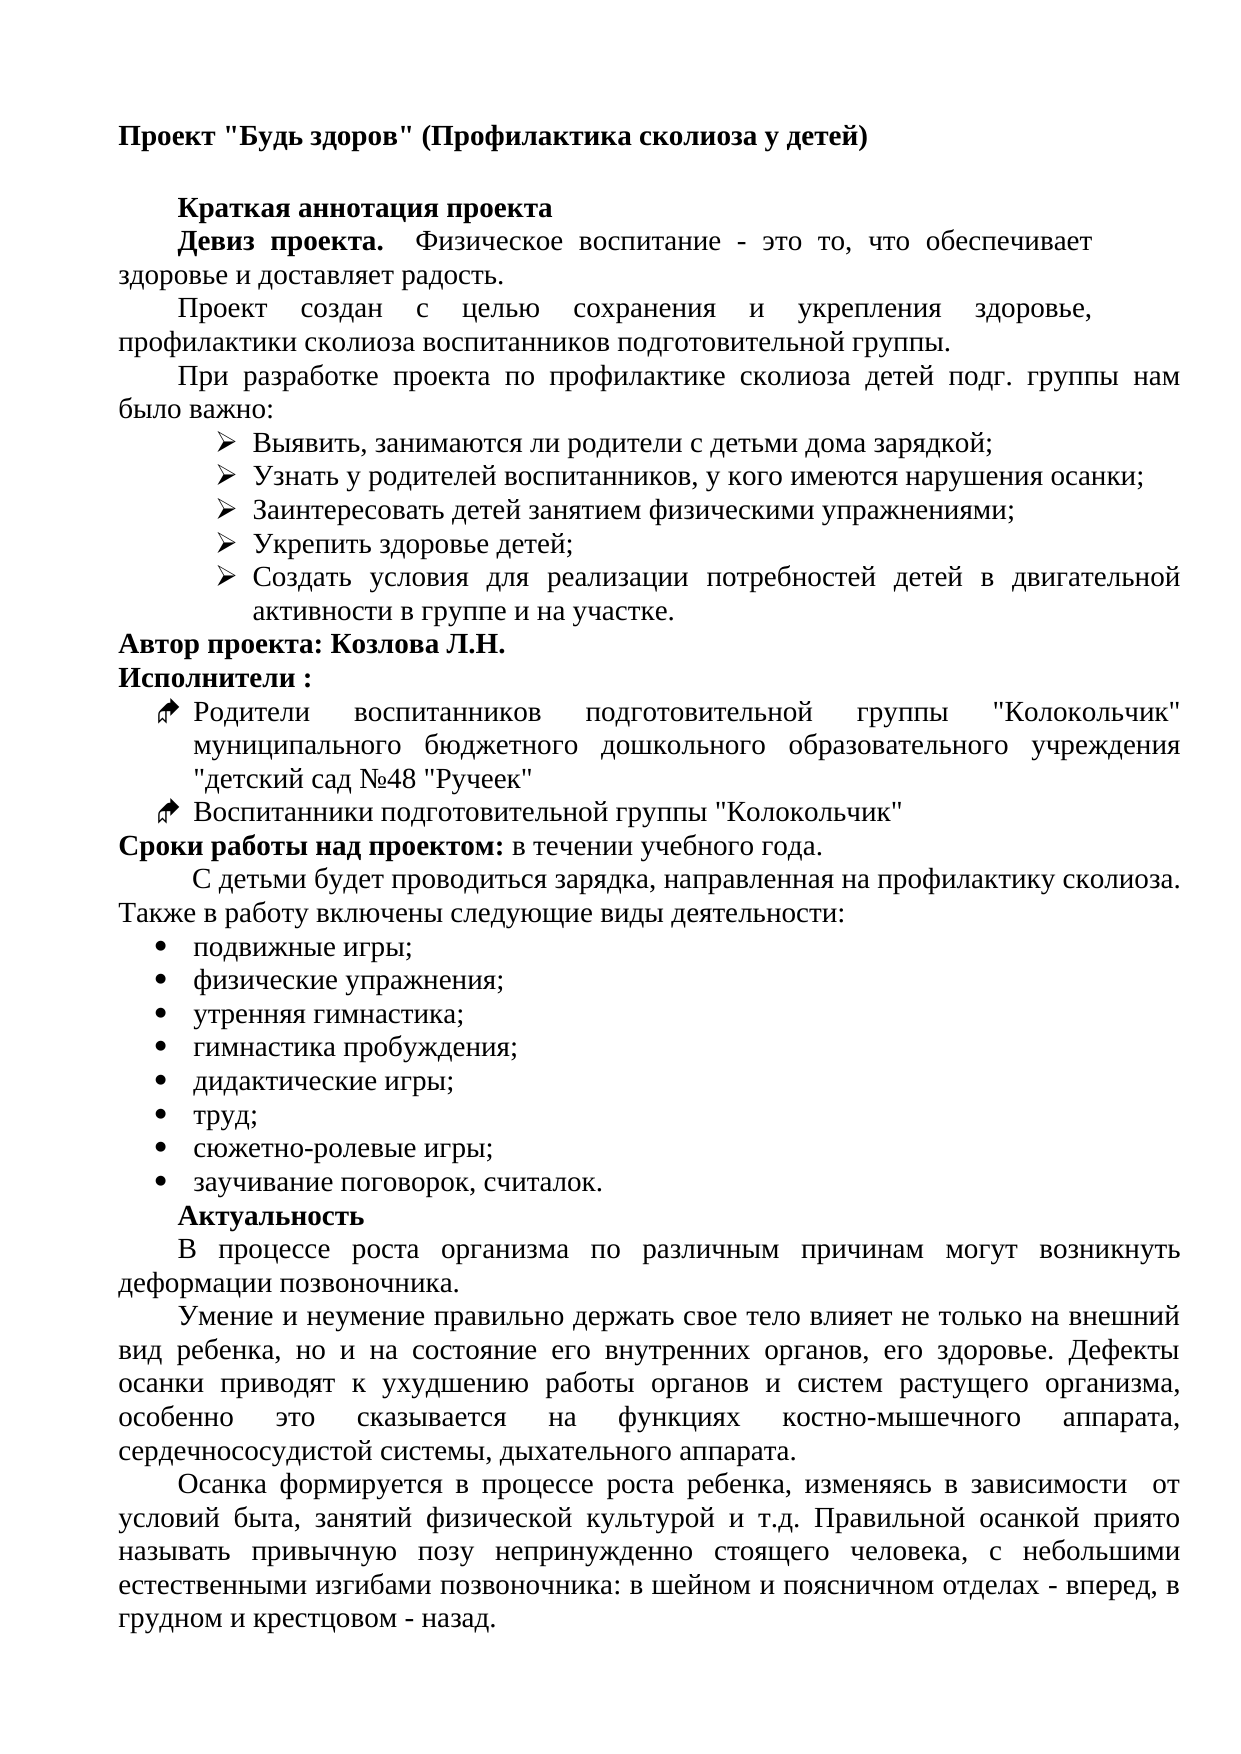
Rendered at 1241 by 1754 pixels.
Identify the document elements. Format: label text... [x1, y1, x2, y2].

list Создать условия для реализации потребностей детей в двигательной активности в группе и на участке. [215, 559, 1181, 627]
text Проект создан с целью сохранения и укрепления здоровье, профилактики сколиоза воспитанников подготовительной группы. [118, 291, 1093, 358]
list физические упражнения; [156, 962, 1181, 996]
list утренняя гимнастика; [156, 996, 1181, 1029]
list заучивание поговорок, считалок. [156, 1164, 1181, 1198]
list Выявить, занимаются ли родители с детьми дома зарядкой; [215, 425, 1181, 458]
list Заинтересовать детей занятием физическими упражнениями; [215, 492, 1181, 526]
text Исполнители : [118, 660, 1181, 694]
list подвижные игры; [156, 929, 1181, 962]
text При разработке проекта по профилактике сколиоза детей подг. группы нам было важно: [118, 358, 1181, 425]
list труд; [156, 1097, 1181, 1131]
text Девиз проекта. Физическое воспитание - это то, что обеспечивает здоровье и доставляет радость. [118, 223, 1093, 291]
list Узнать у родителей воспитанников, у кого имеются нарушения осанки; [215, 458, 1181, 492]
list сюжетно-ролевые игры; [156, 1131, 1181, 1164]
text В процессе роста организма по различным причинам могут возникнуть деформации позвоночника. [118, 1231, 1181, 1298]
list Воспитанники подготовительной группы "Колокольчик" [156, 794, 1181, 828]
text С детьми будет проводиться зарядка, направленная на профилактику сколиоза. Также в работу включены следующие виды деятельности: [118, 862, 1181, 929]
list дидактические игры; [156, 1063, 1181, 1097]
list гимнастика пробуждения; [156, 1029, 1181, 1063]
text Автор проекта: Козлова Л.Н. [118, 627, 1181, 660]
list Укрепить здоровье детей; [215, 526, 1181, 559]
text Сроки работы над проектом: в течении учебного года. [118, 828, 1181, 862]
text Краткая аннотация проекта [118, 190, 1093, 223]
list Родители воспитанников подготовительной группы "Колокольчик" муниципального бюджетного дошкольного образовательного учреждения "детский сад №48 "Ручеек" [156, 694, 1181, 794]
text Умение и неумение правильно держать свое тело влияет не только на внешний вид ребенка, но и на состояние его внутренних органов, его здоровье. Дефекты осанки приводят к ухудшению работы органов и систем растущего организма, особенно это сказывается на функциях костно-мышечного аппарата, сердечнососудистой системы, дыхательного аппарата. [118, 1298, 1181, 1466]
text Проект "Будь здоров" (Профилактика сколиоза у детей) [118, 118, 1093, 152]
text Осанка формируется в процессе роста ребенка, изменяясь в зависимости от условий быта, занятий физической культурой и т.д. Правильной осанкой приято называть привычную позу непринужденно стоящего человека, с небольшими естественными изгибами позвоночника: в шейном и поясничном отделах - вперед, в грудном и крестцовом - назад. [118, 1466, 1181, 1634]
text Актуальность [118, 1198, 1181, 1231]
